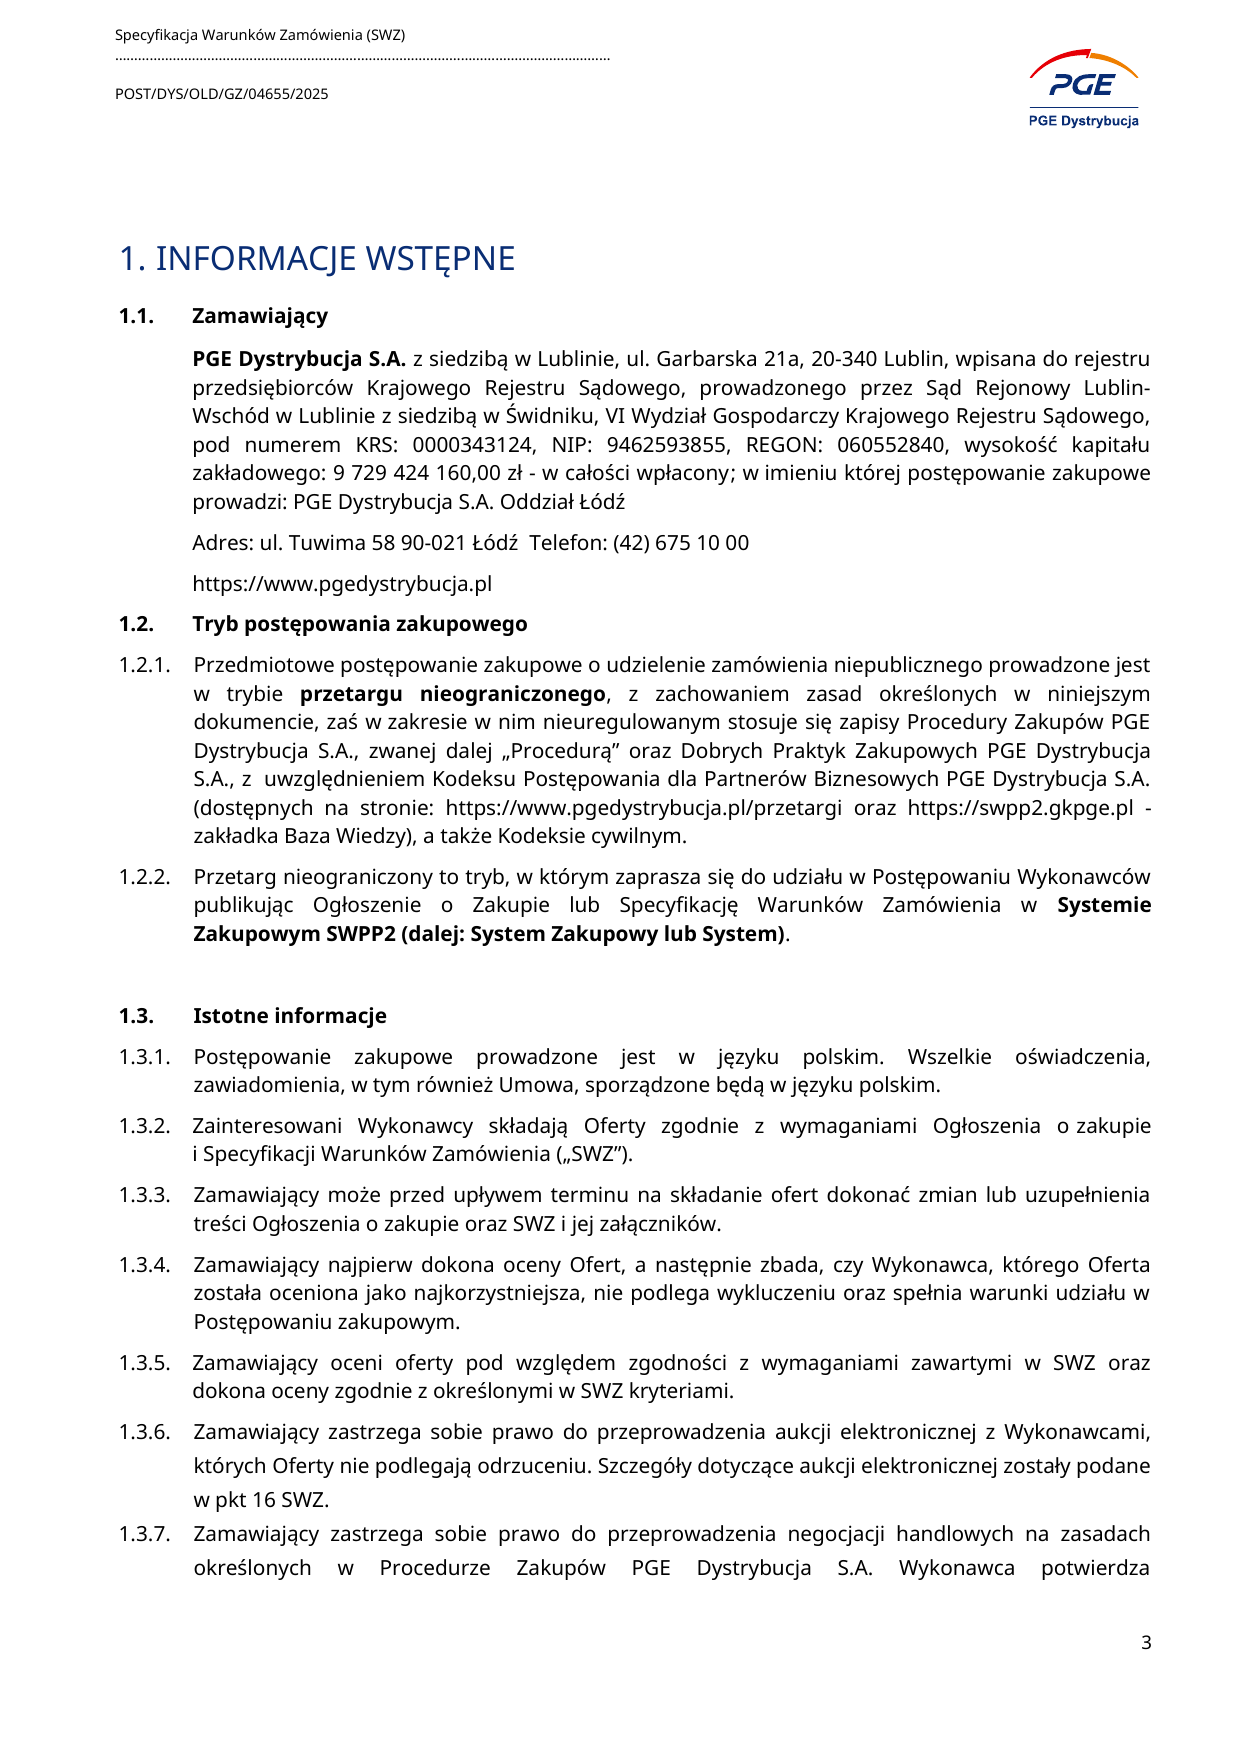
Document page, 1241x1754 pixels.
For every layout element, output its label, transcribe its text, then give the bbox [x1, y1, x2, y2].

list Zamawiający zastrzega sobie prawo do przeprowadzenia aukcji elektronicznej z Wykonawcami, których Oferty nie podlegają odrzuceniu. Szczegóły dotyczące aukcji elektronicznej zostały podane w pkt 16 SWZ. [118, 1417, 1152, 1514]
list Zamawiający najpierw dokona oceny Ofert, a następnie zbada, czy Wykonawca, którego Oferta została oceniona jako najkorzystniejsza, nie podlega wykluczeniu oraz spełnia warunki udziału w Postępowaniu zakupowym. [118, 1250, 1152, 1335]
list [118, 1519, 1152, 1582]
list Zamawiający może przed upływem terminu na składanie ofert dokonać zmian lub uzupełnienia treści Ogłoszenia o zakupie oraz SWZ i jej załączników. [118, 1181, 1152, 1237]
list Istotne informacje [118, 1001, 1152, 1029]
list Postępowanie zakupowe prowadzone jest w języku polskim. Wszelkie oświadczenia, zawiadomienia, w tym również Umowa, sporządzone będą w języku polskim. [118, 1042, 1152, 1099]
list Zainteresowani Wykonawcy składają Oferty zgodnie z wymaganiami Ogłoszenia o zakupie i Specyfikacji Warunków Zamówienia („SWZ”). [118, 1111, 1152, 1168]
list Przetarg nieograniczony to tryb, w którym zaprasza się do udziału w Postępowaniu Wykonawców publikując Ogłoszenie o Zakupie lub Specyfikację Warunków Zamówienia w Systemie Zakupowym SWPP2 (dalej: System Zakupowy lub System). [118, 862, 1152, 947]
text Adres: ul. Tuwima 58 90-021 Łódź Telefon: (42) 675 10 00 [192, 528, 1152, 556]
text PGE Dystrybucja S.A. z siedzibą w Lublinie, ul. Garbarska 21a, 20-340 Lublin, wpisana do rejestru przedsiębiorców Krajowego Rejestru Sądowego, prowadzonego przez Sąd Rejonowy Lublin-Wschód w Lublinie z siedzibą w Świdniku, VI Wydział Gospodarczy Krajowego Rejestru Sądowego, pod numerem KRS: 0000343124, NIP: 9462593855, REGON: 060552840, wysokość kapitału zakładowego: 9 729 424 160,00 zł - w całości wpłacony; w imieniu której postępowanie zakupowe prowadzi: PGE Dystrybucja S.A. Oddział Łódź [192, 344, 1152, 515]
subtitle INFORMACJE WSTĘPNE [118, 234, 1152, 280]
list Zamawiający [118, 302, 1152, 330]
list Przedmiotowe postępowanie zakupowe o udzielenie zamówienia niepublicznego prowadzone jest w trybie przetargu nieograniczonego, z zachowaniem zasad określonych w niniejszym dokumencie, zaś w zakresie w nim nieuregulowanym stosuje się zapisy Procedury Zakupów PGE Dystrybucja S.A., zwanej dalej „Procedurą” oraz Dobrych Praktyk Zakupowych PGE Dystrybucja S.A., z uwzględnieniem Kodeksu Postępowania dla Partnerów Biznesowych PGE Dystrybucja S.A. (dostępnych na stronie: https://www.pgedystrybucja.pl/przetargi oraz https://swpp2.gkpge.pl - zakładka Baza Wiedzy), a także Kodeksie cywilnym. [118, 651, 1152, 849]
list Tryb postępowania zakupowego [118, 609, 1152, 638]
text https://www.pgedystrybucja.pl [192, 569, 1152, 597]
list Zamawiający oceni oferty pod względem zgodności z wymaganiami zawartymi w SWZ oraz dokona oceny zgodnie z określonymi w SWZ kryteriami. [118, 1348, 1152, 1404]
